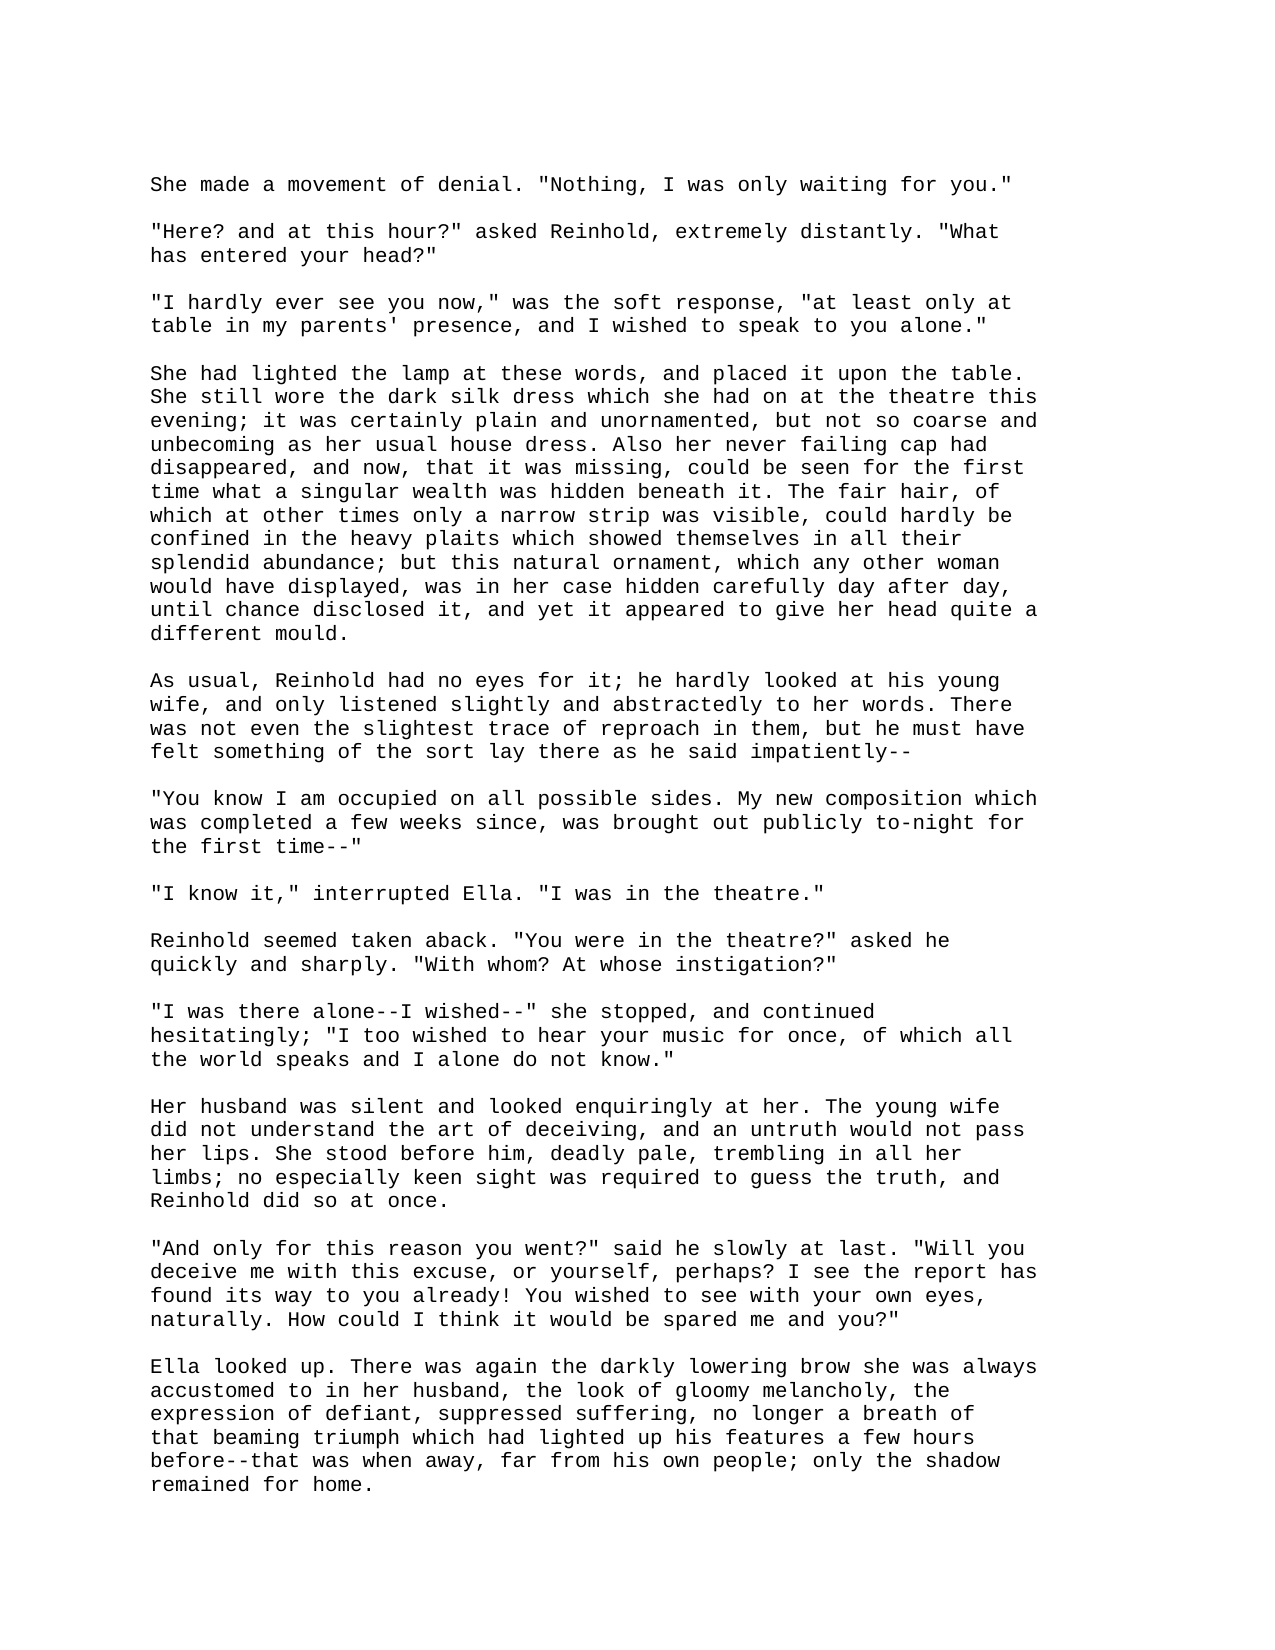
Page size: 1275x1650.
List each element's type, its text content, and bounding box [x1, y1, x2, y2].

text "I know it," interrupted Ella. "I was in the theatre." [150, 883, 1125, 907]
text naturally. How could I think it would be spared me and you?" [150, 1309, 1125, 1332]
text "I was there alone--I wished--" she stopped, and continued [150, 1001, 1125, 1025]
text "And only for this reason you went?" said he slowly at last. "Will you [150, 1238, 1125, 1261]
text Reinhold seemed taken aback. "You were in the theatre?" asked he [150, 930, 1125, 954]
text Ella looked up. There was again the darkly lowering brow she was always [150, 1356, 1125, 1379]
text until chance disclosed it, and yet it appeared to give her head quite a [150, 599, 1125, 623]
text the world speaks and I alone do not know." [150, 1048, 1125, 1072]
text remained for home. [150, 1474, 1125, 1498]
text was completed a few weeks since, was brought out publicly to-night for [150, 812, 1125, 836]
text time what a singular wealth was hidden beneath it. The fair hair, of [150, 481, 1125, 505]
text splendid abundance; but this natural ornament, which any other woman [150, 552, 1125, 576]
text disappeared, and now, that it was missing, could be seen for the first [150, 457, 1125, 481]
text "You know I am occupied on all possible sides. My new composition which [150, 788, 1125, 812]
text evening; it was certainly plain and unornamented, but not so coarse and [150, 410, 1125, 434]
text before--that was when away, far from his own people; only the shadow [150, 1451, 1125, 1474]
text felt something of the sort lay there as he said impatiently-- [150, 741, 1125, 765]
text confined in the heavy plaits which showed themselves in all their [150, 528, 1125, 552]
text quickly and sharply. "With whom? At whose instigation?" [150, 954, 1125, 978]
text was not even the slightest trace of reproach in them, but he must have [150, 717, 1125, 741]
text different mould. [150, 623, 1125, 647]
text limbs; no especially keen sight was required to guess the truth, and [150, 1167, 1125, 1190]
text has entered your head?" [150, 244, 1125, 268]
text which at other times only a narrow strip was visible, could hardly be [150, 505, 1125, 528]
text She had lighted the lamp at these words, and placed it upon the table. [150, 363, 1125, 386]
text deceive me with this excuse, or yourself, perhaps? I see the report has [150, 1261, 1125, 1285]
text expression of defiant, suppressed suffering, no longer a breath of [150, 1403, 1125, 1427]
text that beaming triumph which had lighted up his features a few hours [150, 1427, 1125, 1451]
text Reinhold did so at once. [150, 1190, 1125, 1214]
text table in my parents' presence, and I wished to speak to you alone." [150, 316, 1125, 339]
text Her husband was silent and looked enquiringly at her. The young wife [150, 1096, 1125, 1119]
text would have displayed, was in her case hidden carefully day after day, [150, 576, 1125, 599]
text She still wore the dark silk dress which she had on at the theatre this [150, 386, 1125, 410]
text As usual, Reinhold had no eyes for it; he hardly looked at his young [150, 670, 1125, 694]
text unbecoming as her usual house dress. Also her never failing cap had [150, 434, 1125, 457]
text She made a movement of denial. "Nothing, I was only waiting for you." [150, 174, 1125, 197]
text accustomed to in her husband, the look of gloomy melancholy, the [150, 1379, 1125, 1403]
text wife, and only listened slightly and abstractedly to her words. There [150, 694, 1125, 717]
text "I hardly ever see you now," was the soft response, "at least only at [150, 292, 1125, 316]
text "Here? and at this hour?" asked Reinhold, extremely distantly. "What [150, 221, 1125, 244]
text her lips. She stood before him, deadly pale, trembling in all her [150, 1143, 1125, 1167]
text found its way to you already! You wished to see with your own eyes, [150, 1285, 1125, 1309]
text did not understand the art of deceiving, and an untruth would not pass [150, 1119, 1125, 1143]
text the first time--" [150, 836, 1125, 859]
text hesitatingly; "I too wished to hear your music for once, of which all [150, 1025, 1125, 1048]
